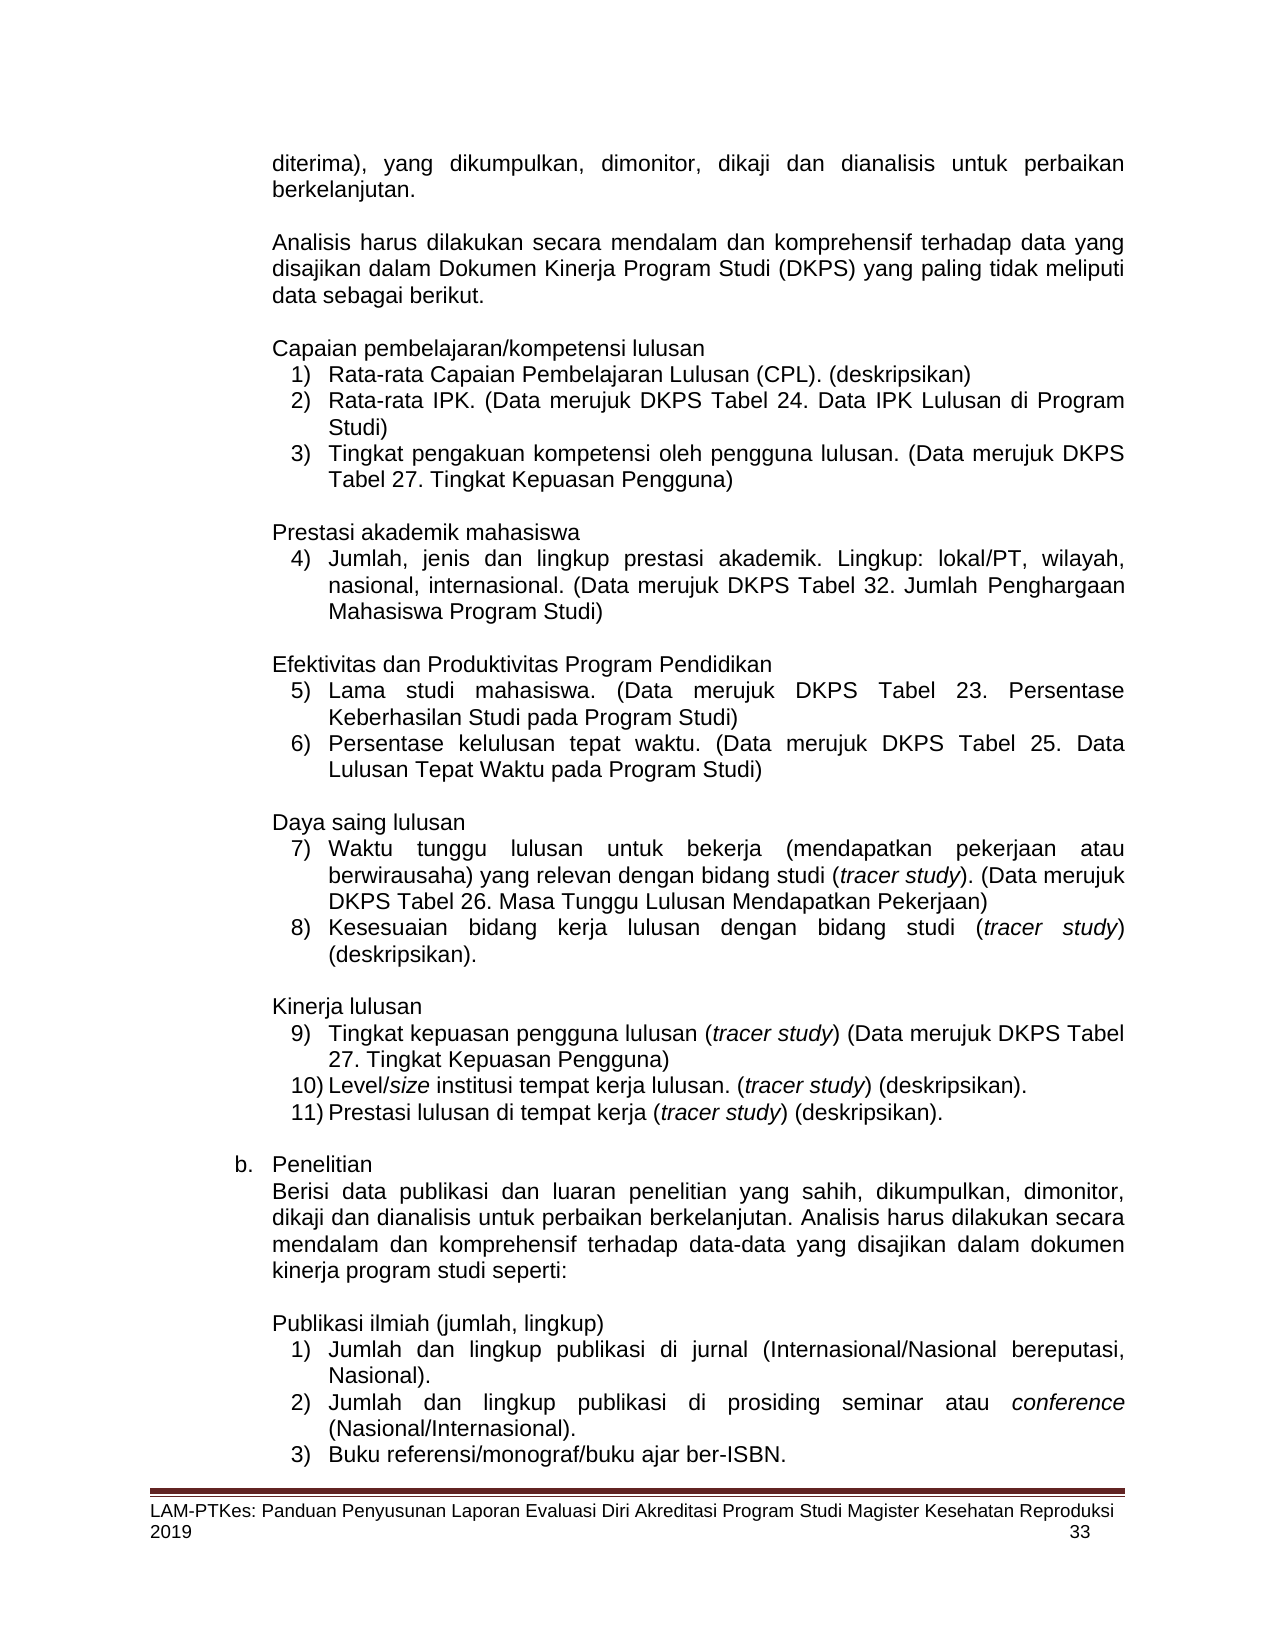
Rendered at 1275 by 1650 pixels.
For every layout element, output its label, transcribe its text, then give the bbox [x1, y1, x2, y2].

list Tingkat pengakuan kompetensi oleh pengguna lulusan. (Data merujuk DKPS Tabel 27. Tingkat Kepuasan Pengguna) [291, 440, 1125, 493]
list Penelitian [234, 1151, 1125, 1178]
list Rata-rata IPK. (Data merujuk DKPS Tabel 24. Data IPK Lulusan di Program Studi) [291, 387, 1125, 440]
list Persentase kelulusan tepat waktu. (Data merujuk DKPS Tabel 25. Data Lulusan Tepat Waktu pada Program Studi) [291, 730, 1125, 782]
list Level/size institusi tempat kerja lulusan. (tracer study) (deskripsikan). [291, 1072, 1125, 1099]
list Kesesuaian bidang kerja lulusan dengan bidang studi (tracer study) (deskripsikan). [291, 914, 1125, 967]
list Lama studi mahasiswa. (Data merujuk DKPS Tabel 23. Persentase Keberhasilan Studi pada Program Studi) [291, 677, 1125, 730]
text Berisi data publikasi dan luaran penelitian yang sahih, dikumpulkan, dimonitor, dikaji dan dianalisis untuk perbaikan berkelanjutan. Analisis harus dilakukan secara mendalam dan komprehensif terhadap data-data yang disajikan dalam dokumen kinerja program studi seperti: [272, 1178, 1125, 1283]
text Prestasi akademik mahasiswa [272, 519, 1125, 545]
text Capaian pembelajaran/kompetensi lulusan [272, 334, 1125, 361]
list Buku referensi/monograf/buku ajar ber-ISBN. [291, 1441, 1125, 1468]
list Waktu tunggu lulusan untuk bekerja (mendapatkan pekerjaan atau berwirausaha) yang relevan dengan bidang studi (tracer study). (Data merujuk DKPS Tabel 26. Masa Tunggu Lulusan Mendapatkan Pekerjaan) [291, 835, 1125, 914]
list Tingkat kepuasan pengguna lulusan (tracer study) (Data merujuk DKPS Tabel 27. Tingkat Kepuasan Pengguna) [291, 1020, 1125, 1072]
list Jumlah, jenis dan lingkup prestasi akademik. Lingkup: lokal/PT, wilayah, nasional, internasional. (Data merujuk DKPS Tabel 32. Jumlah Penghargaan Mahasiswa Program Studi) [291, 545, 1125, 624]
text Daya saing lulusan [272, 809, 1125, 835]
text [272, 150, 1125, 203]
list Jumlah dan lingkup publikasi di jurnal (Internasional/Nasional bereputasi, Nasional). [291, 1336, 1125, 1389]
text Publikasi ilmiah (jumlah, lingkup) [272, 1309, 1125, 1336]
list Rata-rata Capaian Pembelajaran Lulusan (CPL). (deskripsikan) [291, 361, 1125, 387]
text Efektivitas dan Produktivitas Program Pendidikan [272, 651, 1125, 677]
list Prestasi lulusan di tempat kerja (tracer study) (deskripsikan). [291, 1099, 1125, 1125]
list Jumlah dan lingkup publikasi di prosiding seminar atau conference (Nasional/Internasional). [291, 1389, 1125, 1441]
text Kinerja lulusan [272, 993, 1125, 1020]
text Analisis harus dilakukan secara mendalam dan komprehensif terhadap data yang disajikan dalam Dokumen Kinerja Program Studi (DKPS) yang paling tidak meliputi data sebagai berikut. [272, 229, 1125, 308]
